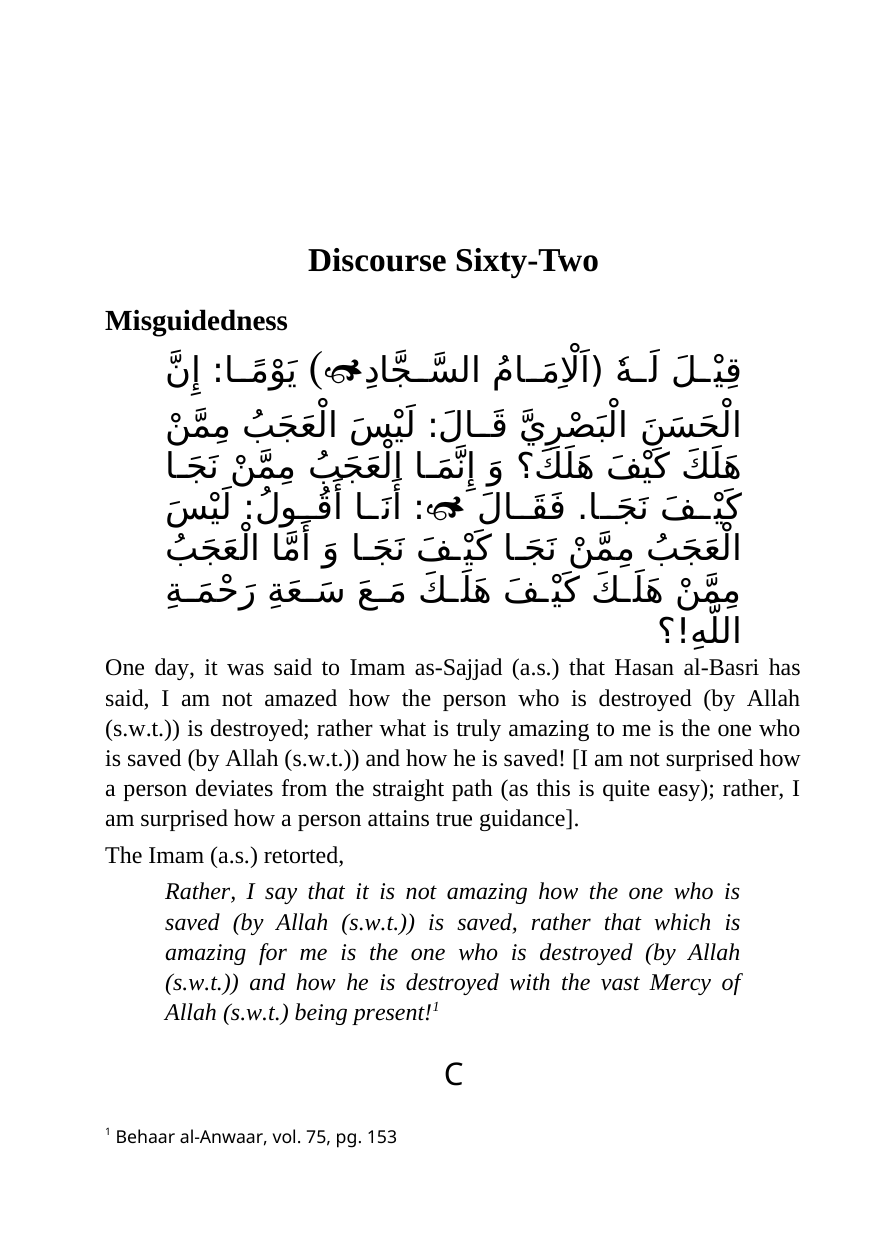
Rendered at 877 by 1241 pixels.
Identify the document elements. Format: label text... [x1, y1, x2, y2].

text C [105, 1052, 802, 1094]
subtitle Discourse Sixty-Two [105, 240, 802, 278]
text قِيْلَ لَهٗ (اَلْاِمَامُ السَّجَّادِ) يَوْمًا: إِنَّ الْحَسَنَ الْبَصْرِيَّ قَالَ: لَيْسَ الْعَجَبُ مِمَّنْ هَلَكَ كَيْفَ هَلَكَ؟ وَ إِنَّمَا الْعَجَبُ مِمَّنْ نَجَا كَيْفَ نَجَا. فَقَالَ : أَنَا أَقُولُ: لَيْسَ الْعَجَبُ مِمَّنْ نَجَا كَيْفَ نَجَا وَ أَمَّا الْعَجَبُ مِمَّنْ هَلَكَ كَيْفَ هَلَكَ مَعَ سَعَةِ رَحْمَةِ اللَّهِ!؟ [165, 337, 742, 652]
subtitle Misguidedness [105, 303, 802, 337]
text One day, it was said to Imam as-Sajjad (a.s.) that Hasan al-Basri has said, I am not amazed how the person who is destroyed (by Allah (s.w.t.)) is destroyed; rather what is truly amazing to me is the one who is saved (by Allah (s.w.t.)) and how he is saved! [I am not surprised how a person deviates from the straight path (as this is quite easy); rather, I am surprised how a person attains true guidance]. [105, 652, 802, 833]
text The Imam (a.s.) retorted, [105, 839, 802, 869]
text Rather, I say that it is not amazing how the one who is saved (by Allah (s.w.t.)) is saved, rather that which is amazing for me is the one who is destroyed (by Allah (s.w.t.)) and how he is destroyed with the vast Mercy of Allah (s.w.t.) being present! [165, 876, 742, 1027]
